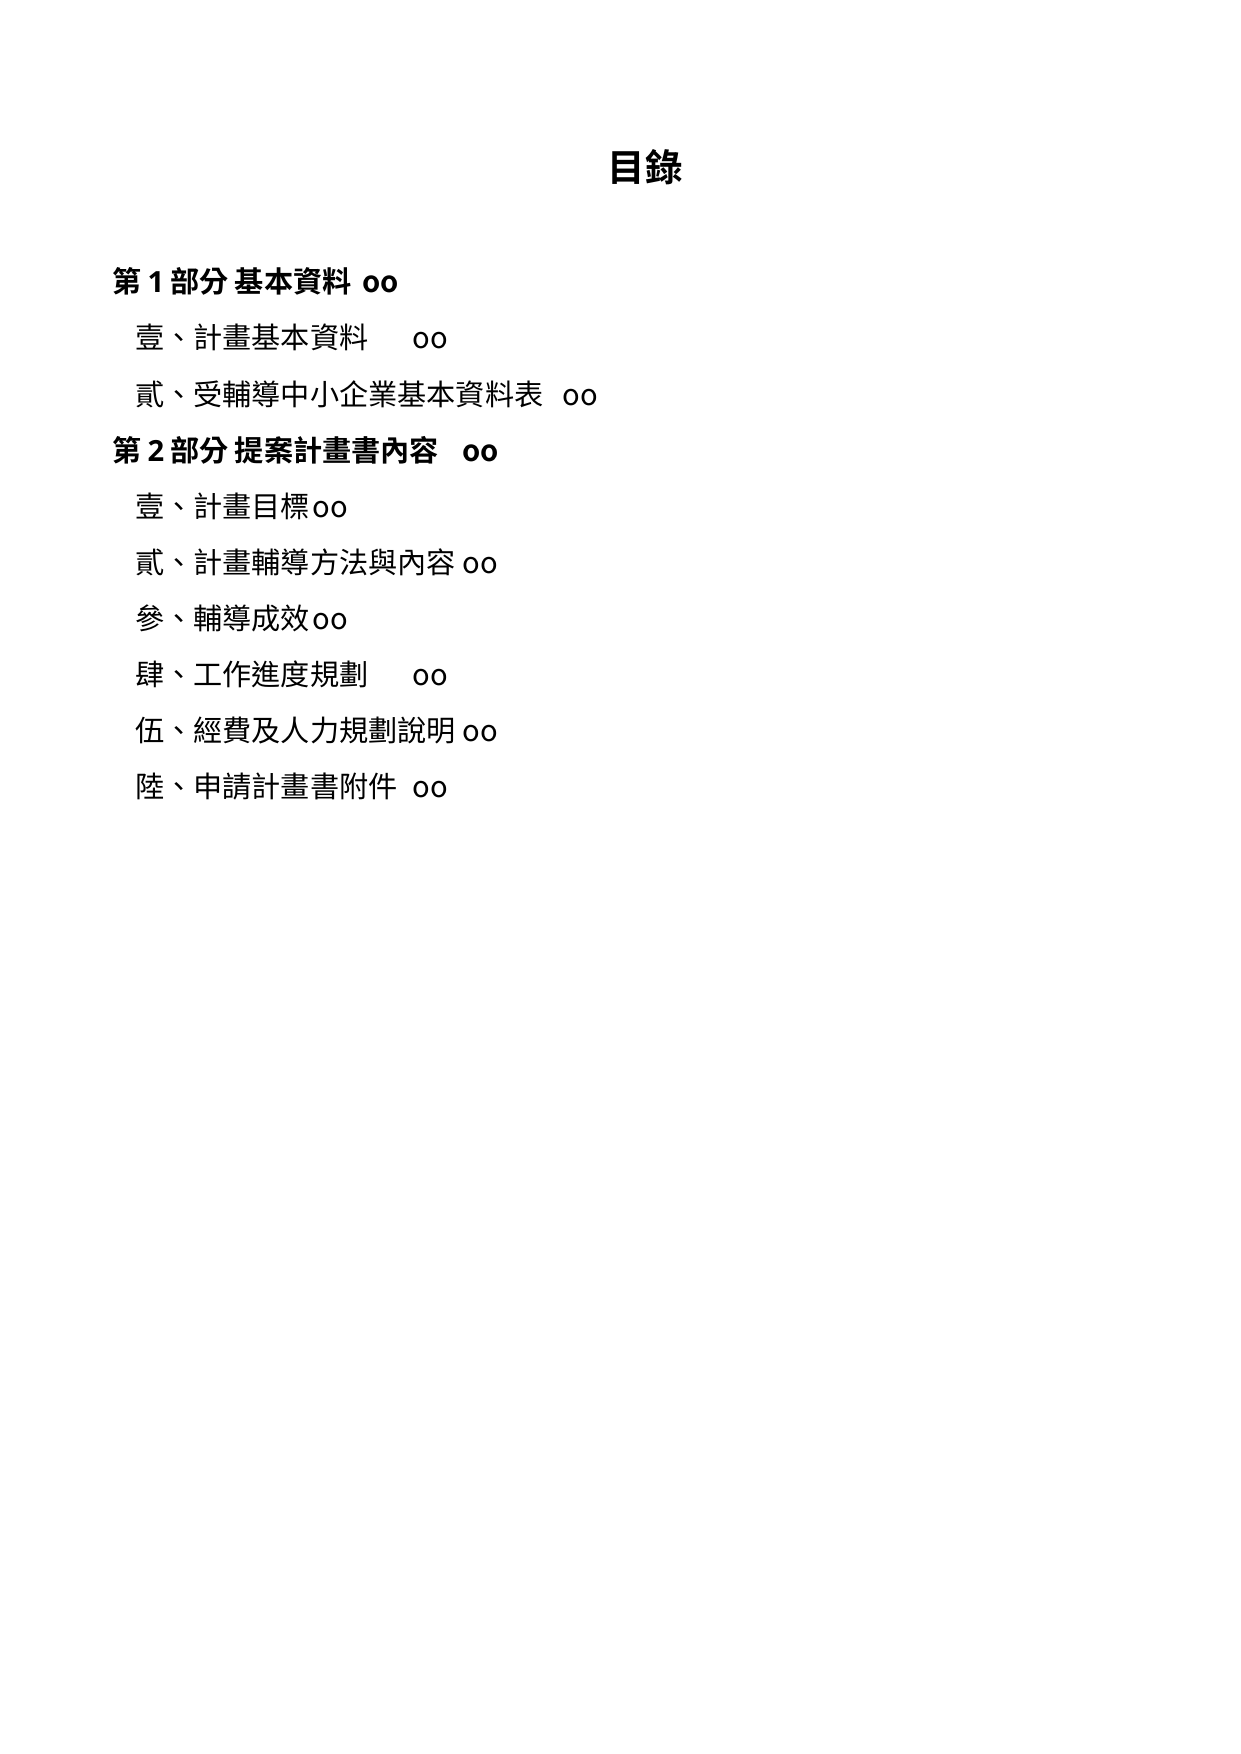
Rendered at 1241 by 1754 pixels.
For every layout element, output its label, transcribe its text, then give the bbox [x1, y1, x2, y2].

list 目錄 [162, 143, 1128, 191]
